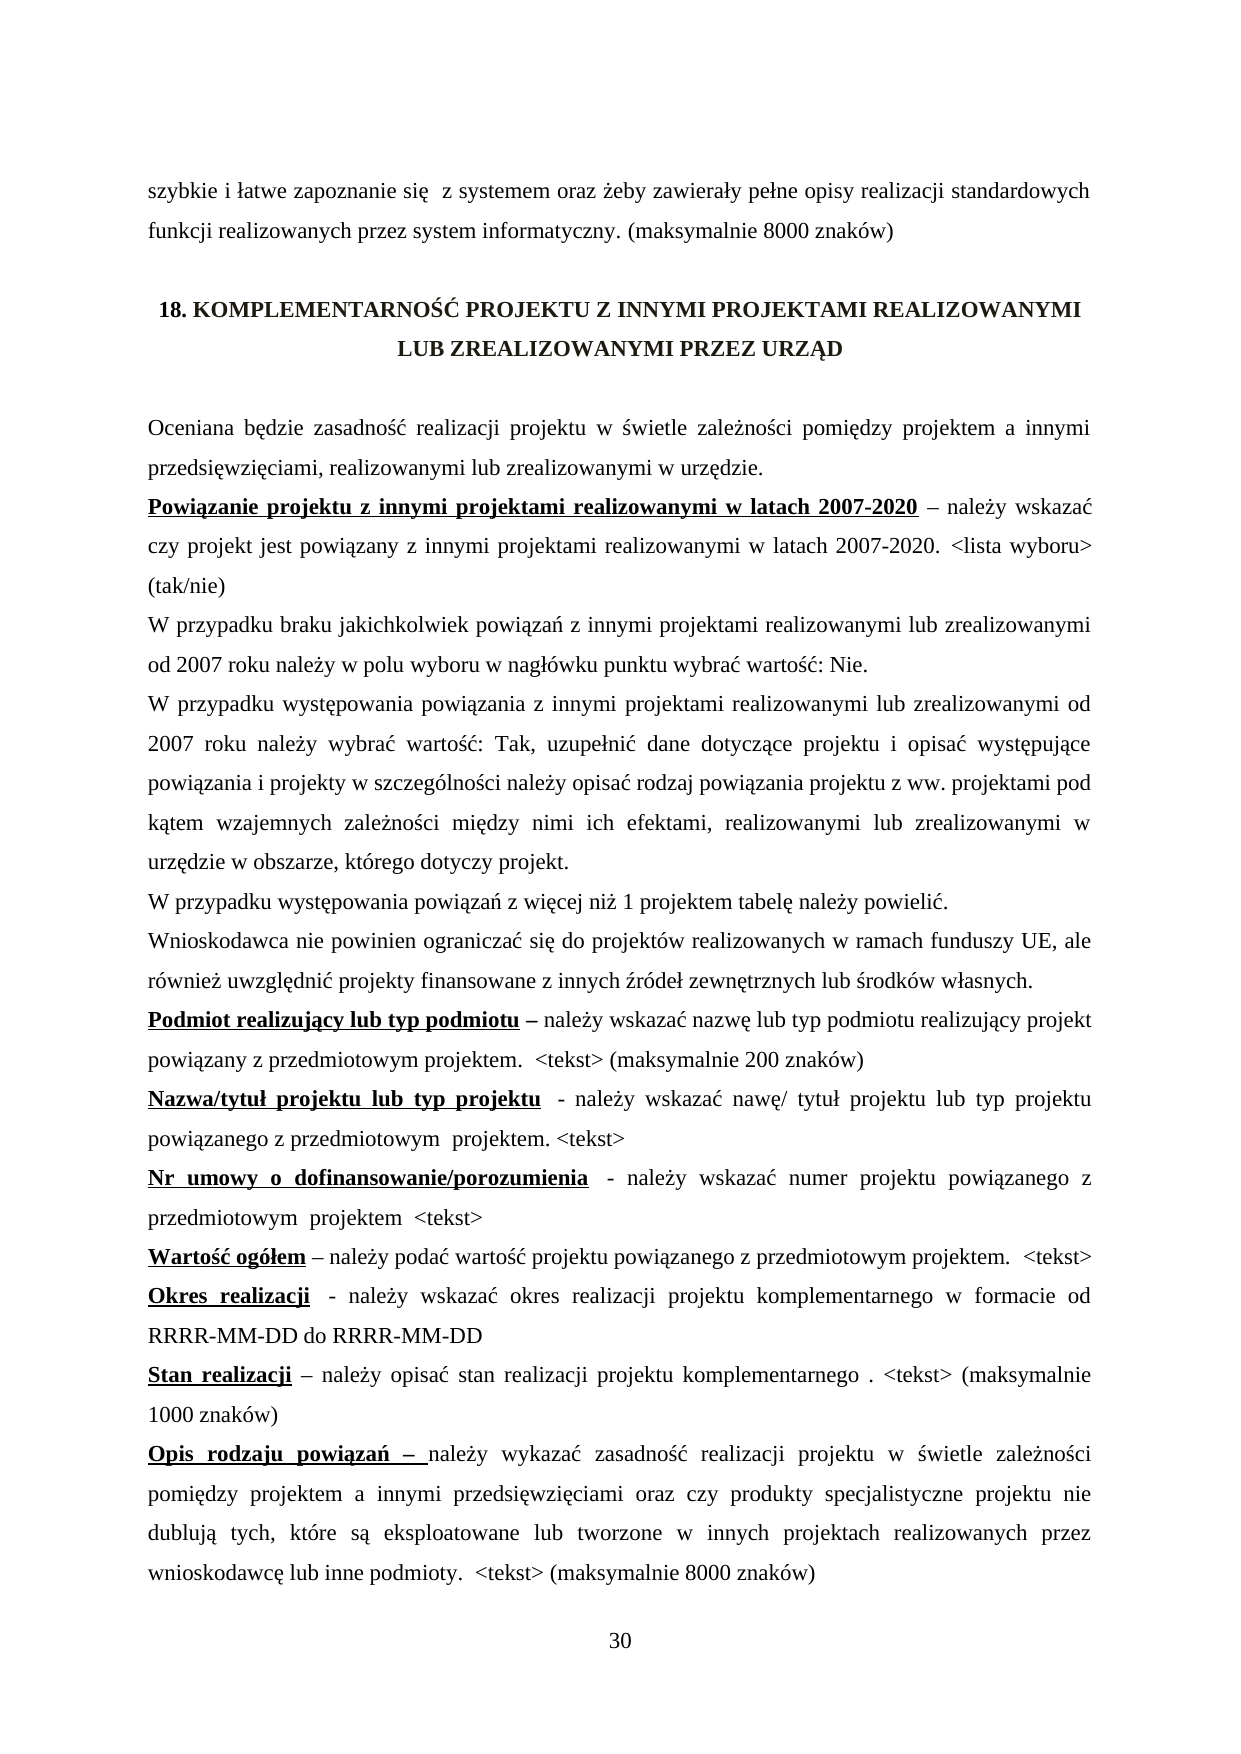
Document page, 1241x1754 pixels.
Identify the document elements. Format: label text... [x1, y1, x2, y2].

text Opis rodzaju powiązań – należy wykazać zasadność realizacji projektu w świetle zależności pomiędzy projektem a innymi przedsięwzięciami oraz czy produkty specjalistyczne projektu nie dublują tych, które są eksploatowane lub tworzone w innych projektach realizowanych przez wnioskodawcę lub inne podmioty. <tekst> (maksymalnie 8000 znaków) [148, 1441, 1092, 1585]
text Powiązanie projektu z innymi projektami realizowanymi w latach 2007-2020 – należy wskazać czy projekt jest powiązany z innymi projektami realizowanymi w latach 2007-2020. <lista wyboru> (tak/nie) [148, 493, 1092, 598]
text Oceniana będzie zasadność realizacji projektu w świetle zależności pomiędzy projektem a innymi przedsięwzięciami, realizowanymi lub zrealizowanymi w urzędzie. [148, 414, 1092, 480]
text Wnioskodawca nie powinien ograniczać się do projektów realizowanych w ramach funduszy UE, ale również uwzględnić projekty finansowane z innych źródeł zewnętrznych lub środków własnych. [148, 927, 1092, 993]
text W przypadku braku jakichkolwiek powiązań z innymi projektami realizowanymi lub zrealizowanymi od 2007 roku należy w polu wyboru w nagłówku punktu wybrać wartość: Nie. [148, 611, 1092, 677]
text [148, 177, 1092, 243]
text Podmiot realizujący lub typ podmiotu – należy wskazać nazwę lub typ podmiotu realizujący projekt powiązany z przedmiotowym projektem. <tekst> (maksymalnie 200 znaków) [148, 1006, 1092, 1072]
text Stan realizacji – należy opisać stan realizacji projektu komplementarnego . <tekst> (maksymalnie 1000 znaków) [148, 1362, 1092, 1427]
text Nr umowy o dofinansowanie/porozumienia - należy wskazać numer projektu powiązanego z przedmiotowym projektem <tekst> [148, 1164, 1092, 1230]
text Nazwa/tytuł projektu lub typ projektu - należy wskazać nawę/ tytuł projektu lub typ projektu powiązanego z przedmiotowym projektem. <tekst> [148, 1085, 1092, 1151]
text Wartość ogółem – należy podać wartość projektu powiązanego z przedmiotowym projektem. <tekst> [148, 1243, 1092, 1269]
text 18. KOMPLEMENTARNOŚĆ PROJEKTU Z INNYMI PROJEKTAMI REALIZOWANYMI LUB ZREALIZOWANYMI PRZEZ URZĄD [148, 296, 1092, 361]
text W przypadku występowania powiązań z więcej niż 1 projektem tabelę należy powielić. [148, 888, 1092, 914]
text W przypadku występowania powiązania z innymi projektami realizowanymi lub zrealizowanymi od 2007 roku należy wybrać wartość: Tak, uzupełnić dane dotyczące projektu i opisać występujące powiązania i projekty w szczególności należy opisać rodzaj powiązania projektu z ww. projektami pod kątem wzajemnych zależności między nimi ich efektami, realizowanymi lub zrealizowanymi w urzędzie w obszarze, którego dotyczy projekt. [148, 690, 1092, 875]
text Okres realizacji - należy wskazać okres realizacji projektu komplementarnego w formacie od RRRR-MM-DD do RRRR-MM-DD [148, 1283, 1092, 1348]
